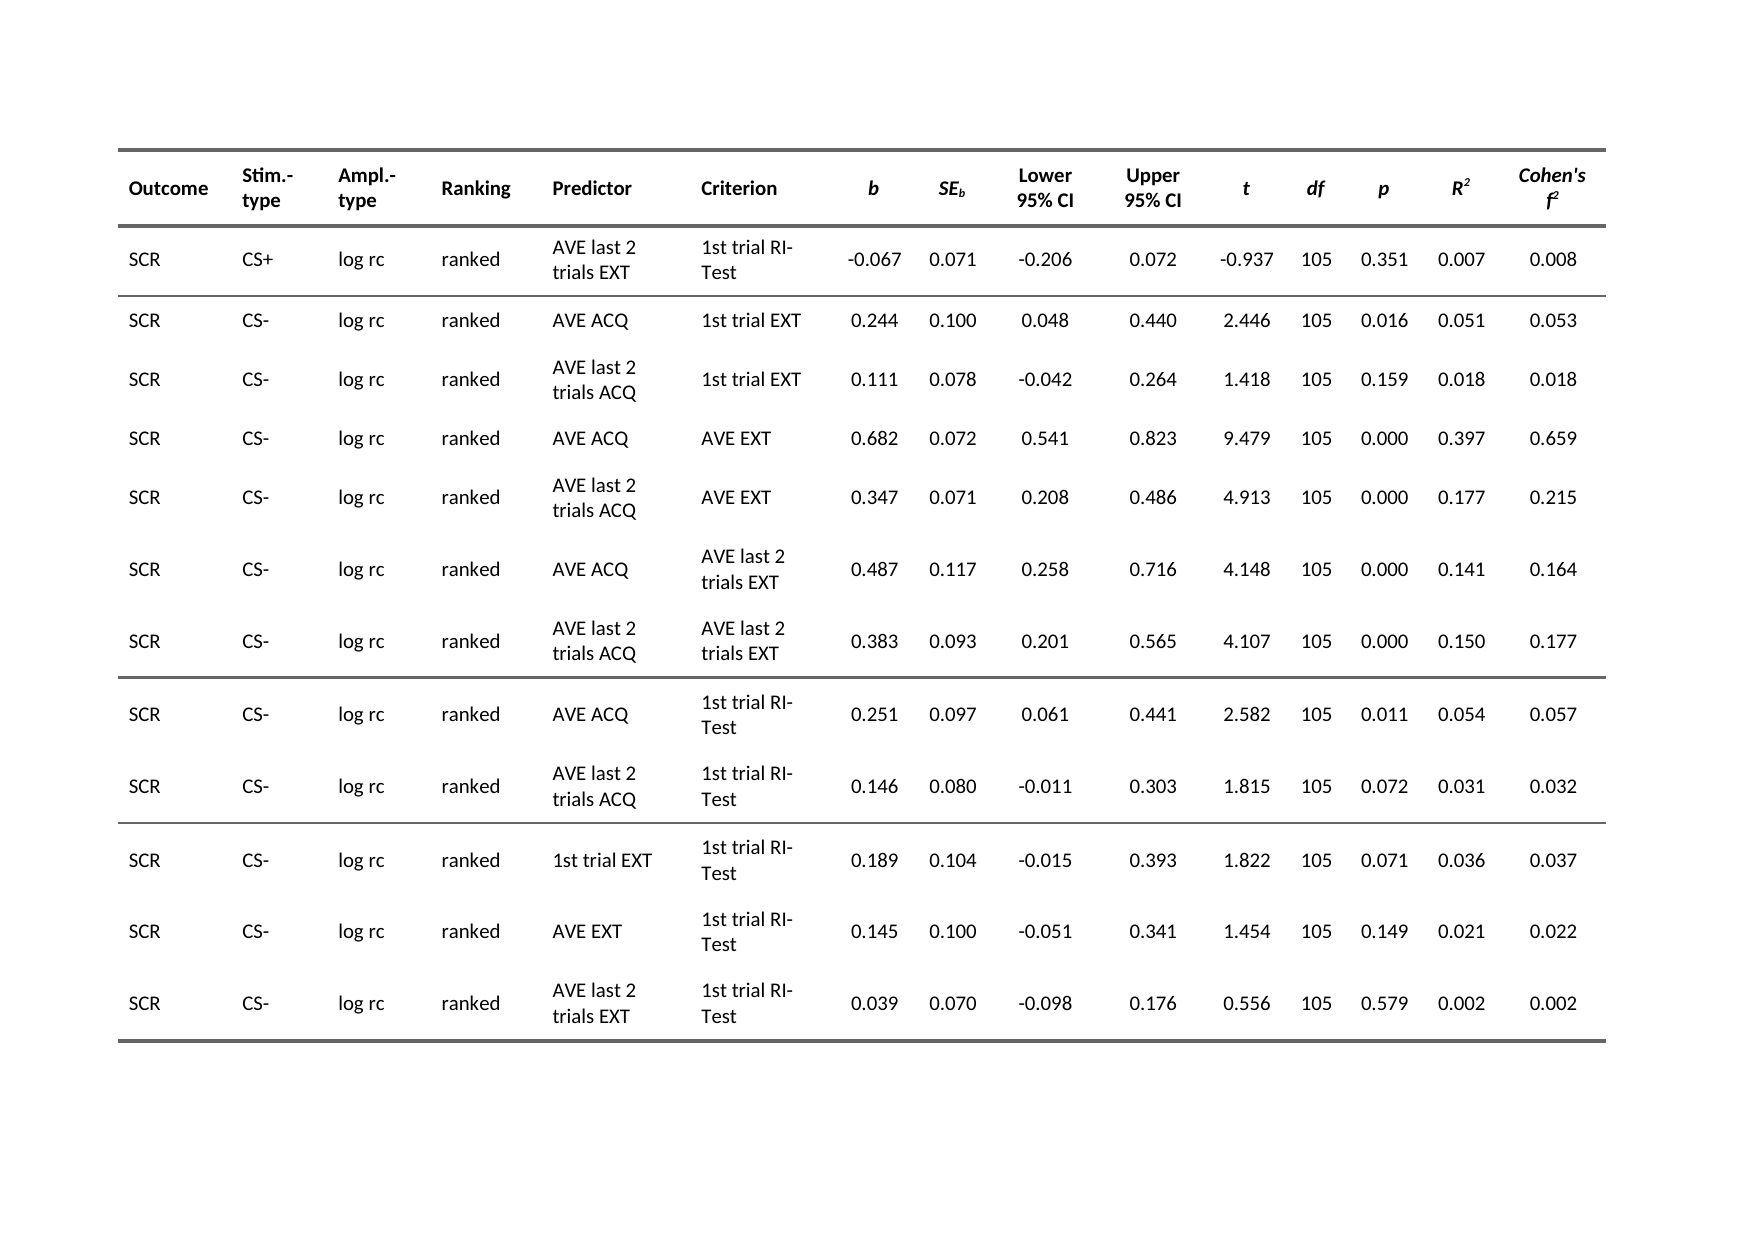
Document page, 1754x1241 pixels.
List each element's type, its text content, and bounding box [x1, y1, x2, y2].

table_header Cohen's f2 [1500, 152, 1606, 223]
table_header Criterion [691, 152, 835, 223]
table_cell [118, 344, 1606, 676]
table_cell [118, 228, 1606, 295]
table_header SEb [914, 152, 991, 223]
table_header Stim.-type [232, 152, 328, 223]
table_header R2 [1423, 152, 1500, 223]
table_header Ranking [431, 152, 542, 223]
table_header Outcome [118, 152, 232, 223]
table_header df [1287, 152, 1346, 223]
table_header t [1207, 152, 1287, 223]
table_header p [1346, 152, 1423, 223]
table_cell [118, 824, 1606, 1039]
table_header b [835, 152, 914, 223]
table_header Predictor [542, 152, 691, 223]
table_header Lower 95% CI [991, 152, 1099, 223]
table_header Upper 95% CI [1099, 152, 1207, 223]
table_header Ampl.-type [328, 152, 431, 223]
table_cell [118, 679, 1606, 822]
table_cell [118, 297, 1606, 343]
